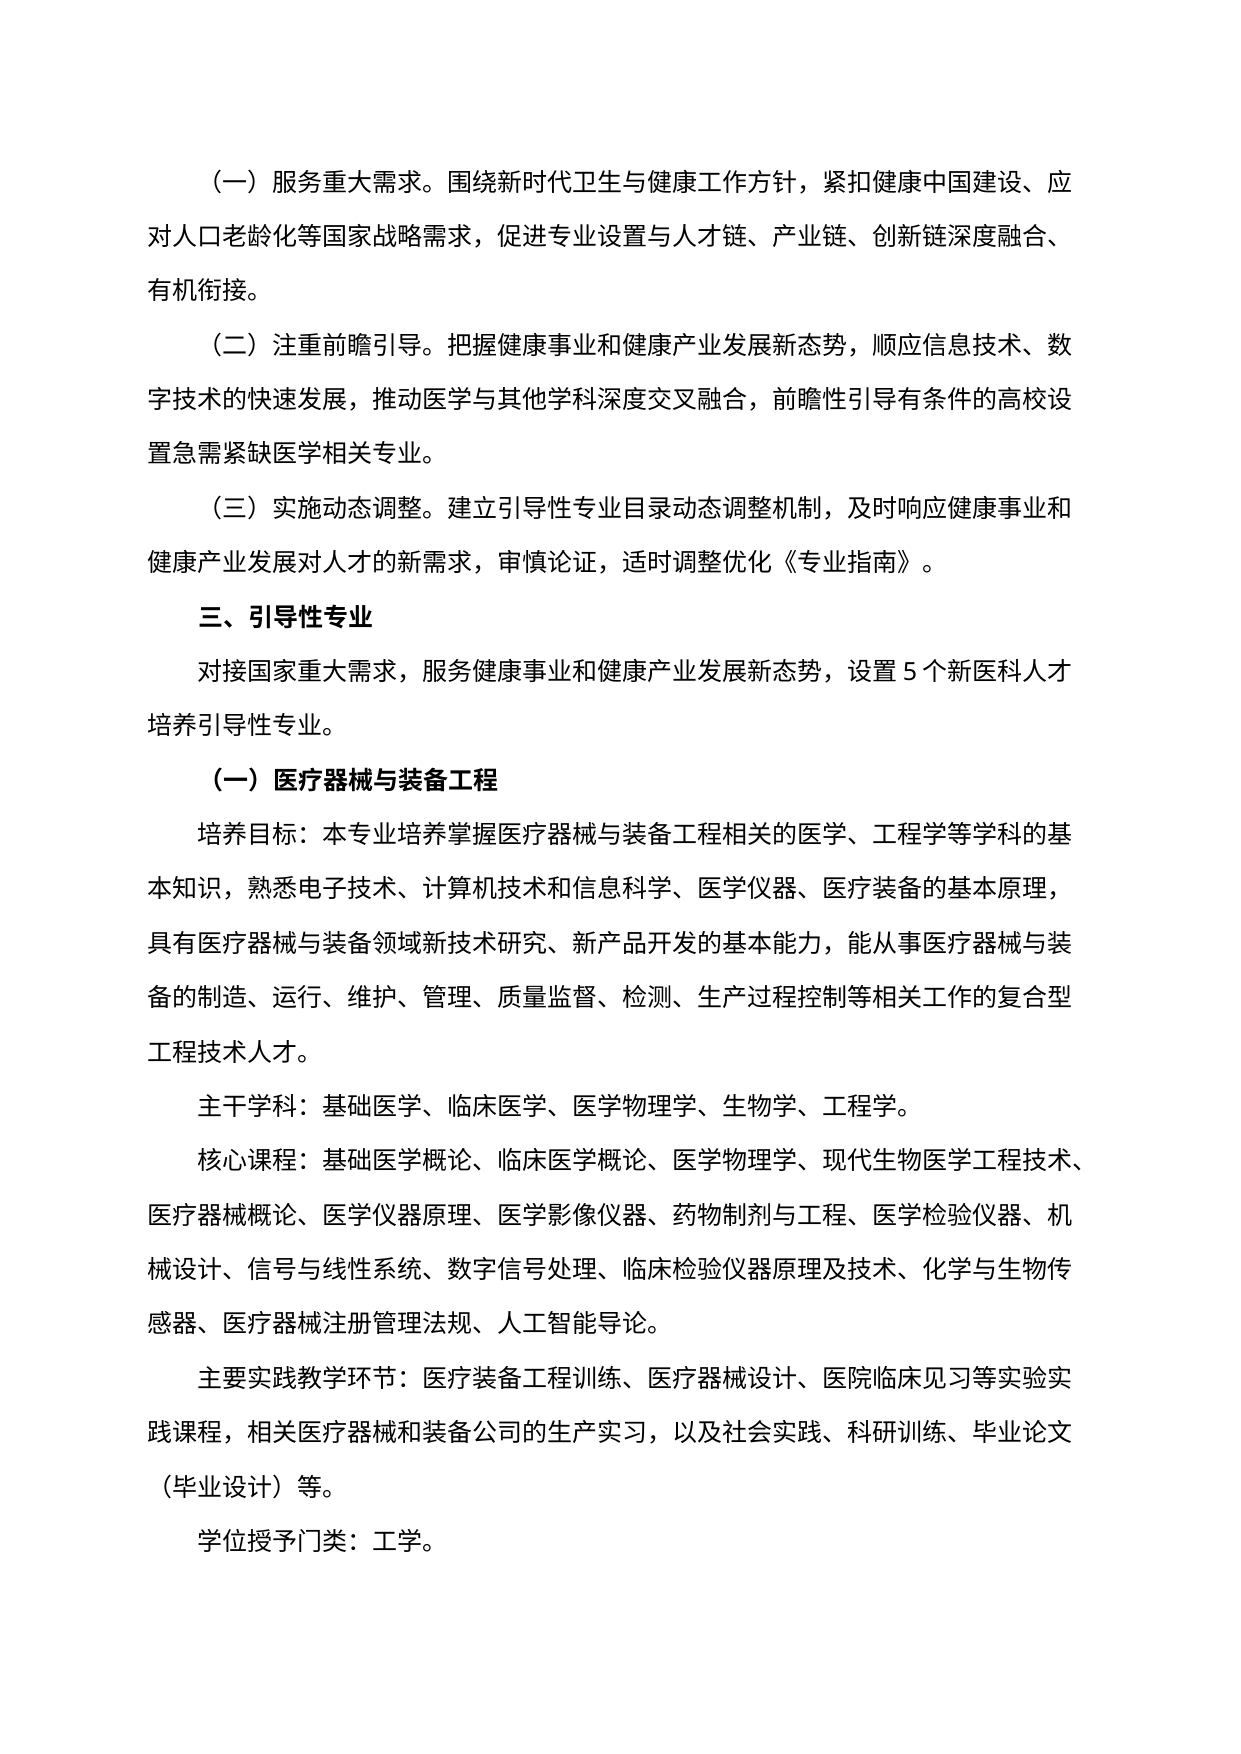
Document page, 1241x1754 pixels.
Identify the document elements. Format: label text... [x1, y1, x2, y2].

text 主要实践教学环节：医疗装备工程训练、医疗器械设计、医院临床见习等实验实践课程，相关医疗器械和装备公司的生产实习，以及社会实践、科研训练、毕业论文（毕业设计）等。 [148, 1358, 1092, 1503]
text （一）服务重大需求。围绕新时代卫生与健康工作方针，紧扣健康中国建设、应对人口老龄化等国家战略需求，促进专业设置与人才链、产业链、创新链深度融合、有机衔接。 [148, 162, 1092, 307]
text 主干学科：基础医学、临床医学、医学物理学、生物学、工程学。 [148, 1086, 1092, 1123]
text （三）实施动态调整。建立引导性专业目录动态调整机制，及时响应健康事业和健康产业发展对人才的新需求，审慎论证，适时调整优化《专业指南》。 [148, 488, 1092, 579]
text 学位授予门类：工学。 [148, 1521, 1092, 1558]
text （二）注重前瞻引导。把握健康事业和健康产业发展新态势，顺应信息技术、数字技术的快速发展，推动医学与其他学科深度交叉融合，前瞻性引导有条件的高校设置急需紧缺医学相关专业。 [148, 325, 1092, 470]
text （一）医疗器械与装备工程 [148, 760, 1092, 796]
text 对接国家重大需求，服务健康事业和健康产业发展新态势，设置5个新医科人才培养引导性专业。 [148, 651, 1092, 742]
text 培养目标：本专业培养掌握医疗器械与装备工程相关的医学、工程学等学科的基本知识，熟悉电子技术、计算机技术和信息科学、医学仪器、医疗装备的基本原理，具有医疗器械与装备领域新技术研究、新产品开发的基本能力，能从事医疗器械与装备的制造、运行、维护、管理、质量监督、检测、生产过程控制等相关工作的复合型工程技术人才。 [148, 814, 1092, 1068]
text 三、引导性专业 [148, 597, 1092, 633]
text 核心课程：基础医学概论、临床医学概论、医学物理学、现代生物医学工程技术、医疗器械概论、医学仪器原理、医学影像仪器、药物制剂与工程、医学检验仪器、机械设计、信号与线性系统、数字信号处理、临床检验仪器原理及技术、化学与生物传感器、医疗器械注册管理法规、人工智能导论。 [148, 1141, 1092, 1340]
